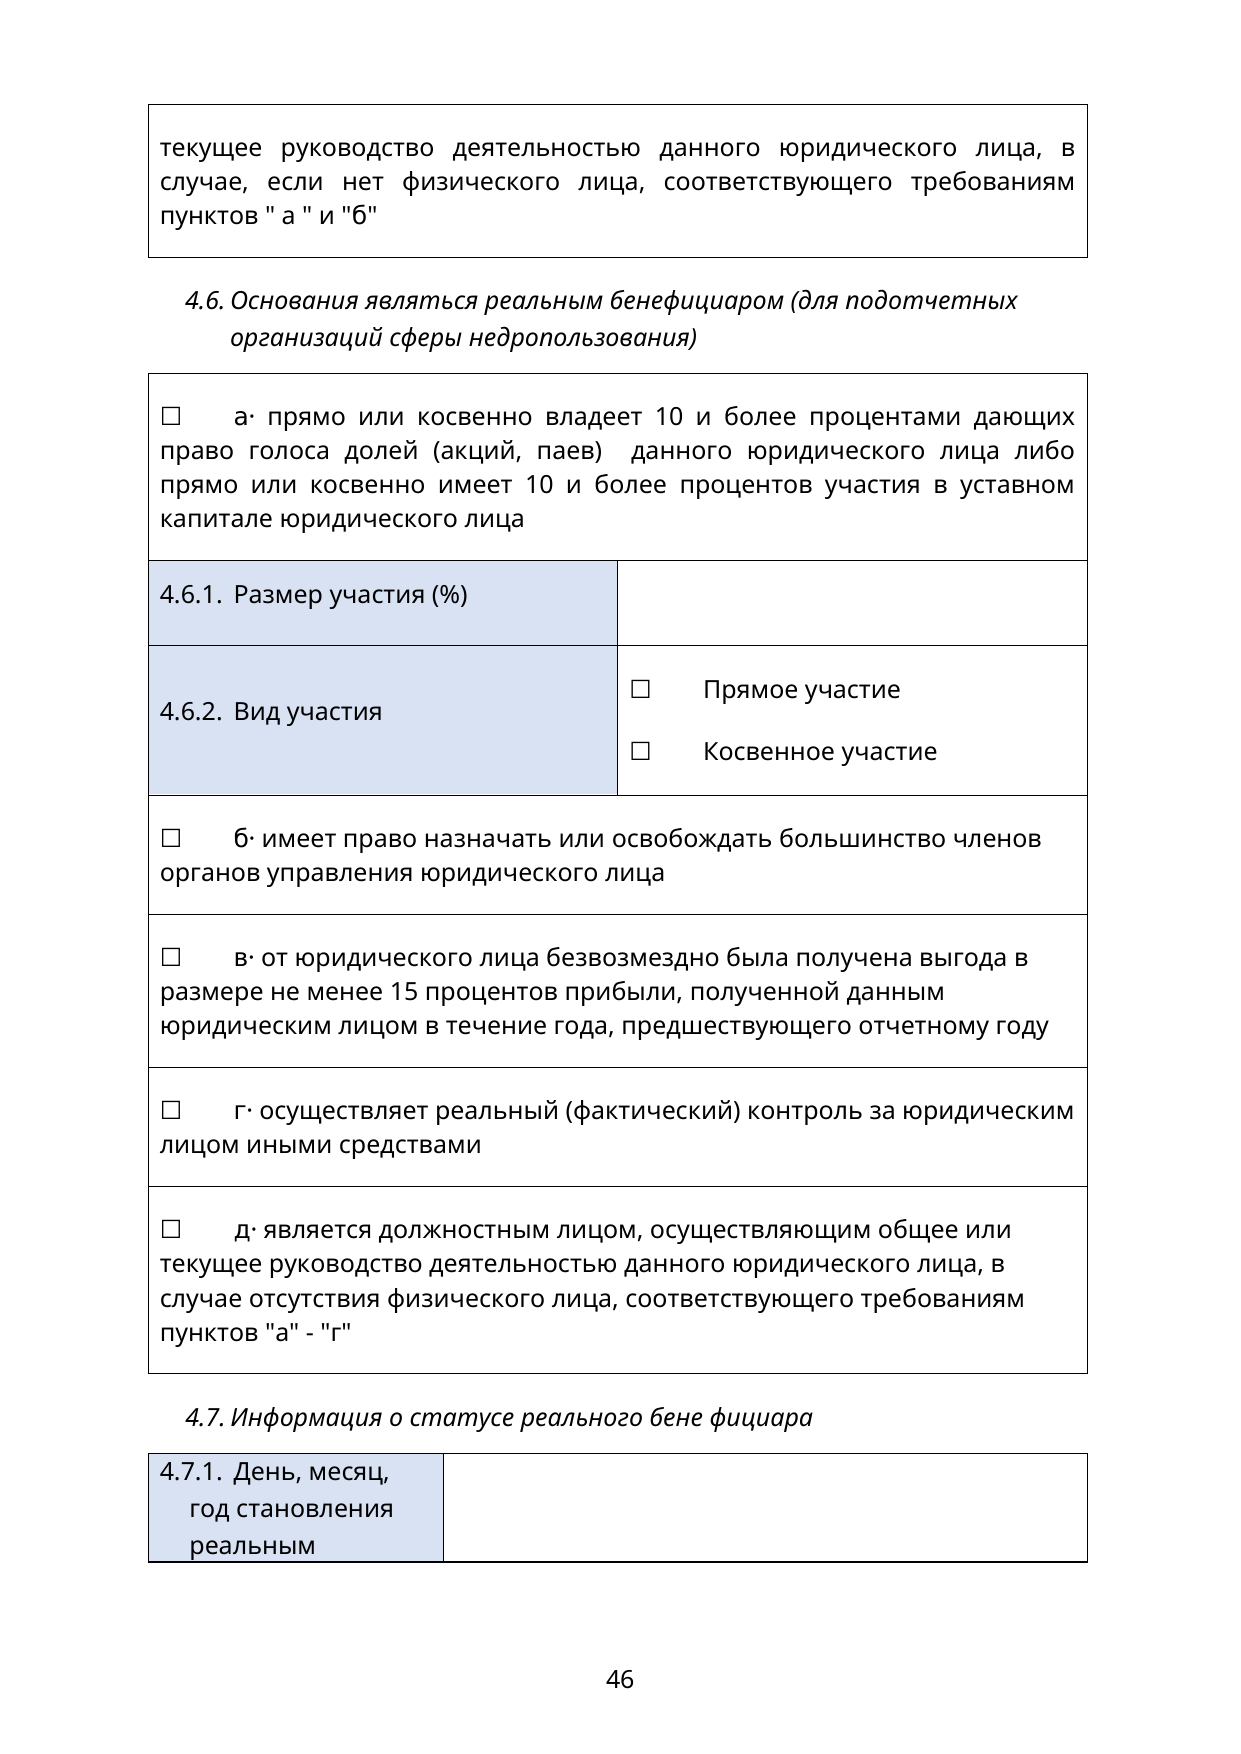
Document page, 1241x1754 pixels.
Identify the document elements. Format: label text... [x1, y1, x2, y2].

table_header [149, 1454, 443, 1561]
list Основания являться реальным бенефициаром (для подотчетных организаций сферы недропользования) [185, 283, 1092, 353]
list Информация о статусе реального бене фициара [185, 1399, 1092, 1433]
table_cell г․ осуществляет реальный (фактический) контроль за юридическим лицом иными средствами [149, 1068, 1087, 1186]
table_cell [149, 105, 1087, 257]
table_cell [618, 561, 1087, 645]
table_cell Размер участия (%) [149, 561, 617, 645]
table_cell д․ является должностным лицом, осуществляющим общее или текущее руководство деятельностью данного юридического лица, в случае отсутствия физического лица, соответствующего требованиям пунктов "а" - "г" [149, 1187, 1087, 1373]
table_cell в․ от юридического лица безвозмездно была получена выгода в размере не менее 15 процентов прибыли, полученной данным юридическим лицом в течение года, предшествующего отчетному году [149, 915, 1087, 1067]
table_cell Вид участия [149, 646, 617, 794]
table_header а․ прямо или косвенно владеет 10 и более процентами дающих право голоса долей (акций, паев) данного юридического лица либо прямо или косвенно имеет 10 и более процентов участия в уставном капитале юридического лица [149, 374, 1087, 560]
table_cell Прямое участие Косвенное участие [618, 646, 1087, 794]
table_cell б․ имеет право назначать или освобождать большинство членов органов управления юридического лица [149, 796, 1087, 914]
table_header [444, 1454, 1087, 1561]
